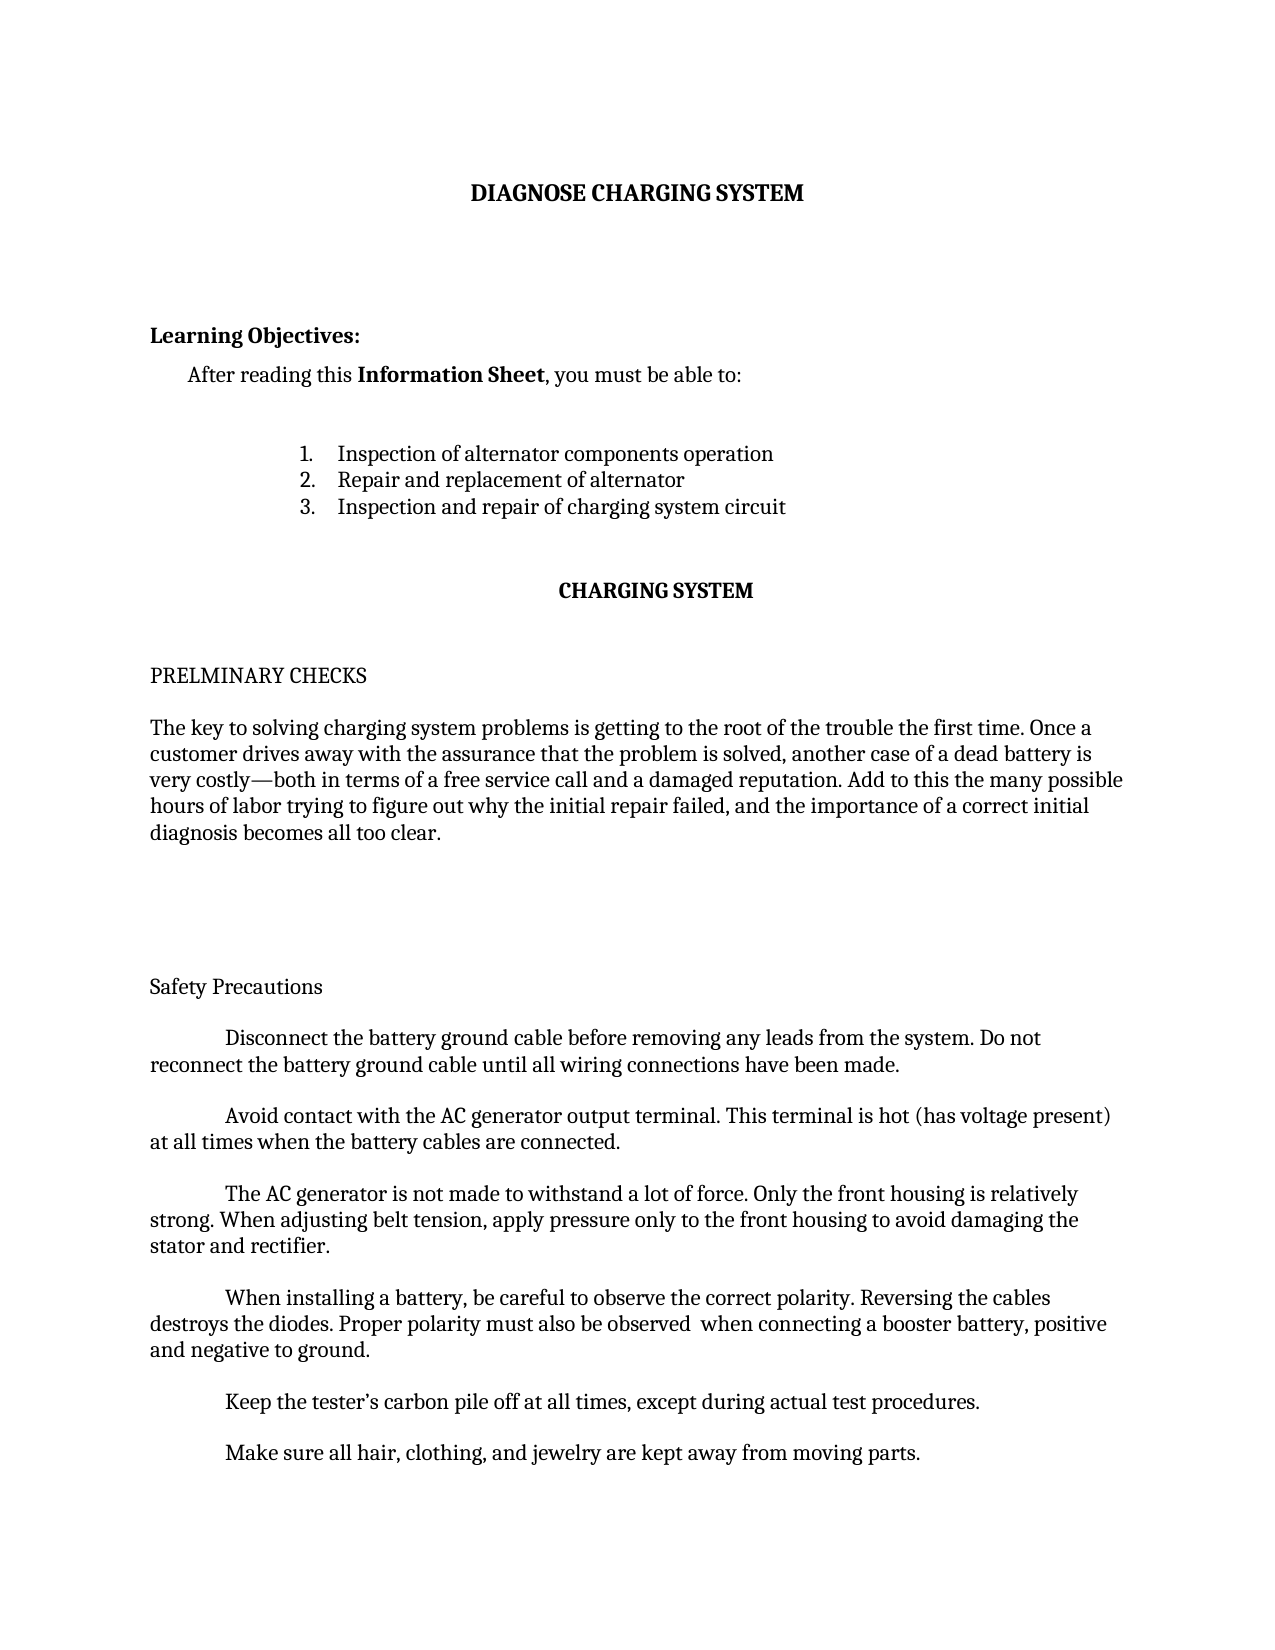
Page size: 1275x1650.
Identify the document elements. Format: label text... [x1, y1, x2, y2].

text CHARGING SYSTEM [187, 577, 1125, 604]
list Repair and replacement of alternator [300, 467, 1058, 494]
text The key to solving charging system problems is getting to the root of the trouble the first time. Once a customer drives away with the assurance that the problem is solved, another case of a dead battery is very costly—both in terms of a free service call and a damaged reputation. Add to this the many possible hours of labor trying to figure out why the initial repair failed, and the importance of a correct initial diagnosis becomes all too clear. [150, 714, 1125, 846]
text Make sure all hair, clothing, and jewelry are kept away from moving parts. [150, 1440, 1125, 1466]
list Inspection of alternator components operation [300, 441, 1058, 467]
text After reading this Information Sheet, you must be able to: [187, 362, 1125, 388]
text PRELMINARY CHECKS [150, 663, 1125, 689]
text When installing a battery, be careful to observe the correct polarity. Reversing the cables destroys the diodes. Proper polarity must also be observed when connecting a booster battery, positive and negative to ground. [150, 1284, 1125, 1364]
text DIAGNOSE CHARGING SYSTEM [150, 179, 1125, 207]
text Learning Objectives: [150, 322, 1125, 349]
text Safety Precautions [150, 974, 1125, 1000]
list Inspection and repair of charging system circuit [300, 494, 1058, 520]
text Disconnect the battery ground cable before removing any leads from the system. Do not reconnect the battery ground cable until all wiring connections have been made. [150, 1025, 1125, 1078]
text The AC generator is not made to withstand a lot of force. Only the front housing is relatively strong. When adjusting belt tension, apply pressure only to the front housing to avoid damaging the stator and rectifier. [150, 1181, 1125, 1259]
text Avoid contact with the AC generator output terminal. This terminal is hot (has voltage present) at all times when the battery cables are connected. [150, 1103, 1125, 1156]
text Keep the tester’s carbon pile off at all times, except during actual test procedures. [150, 1389, 1125, 1415]
